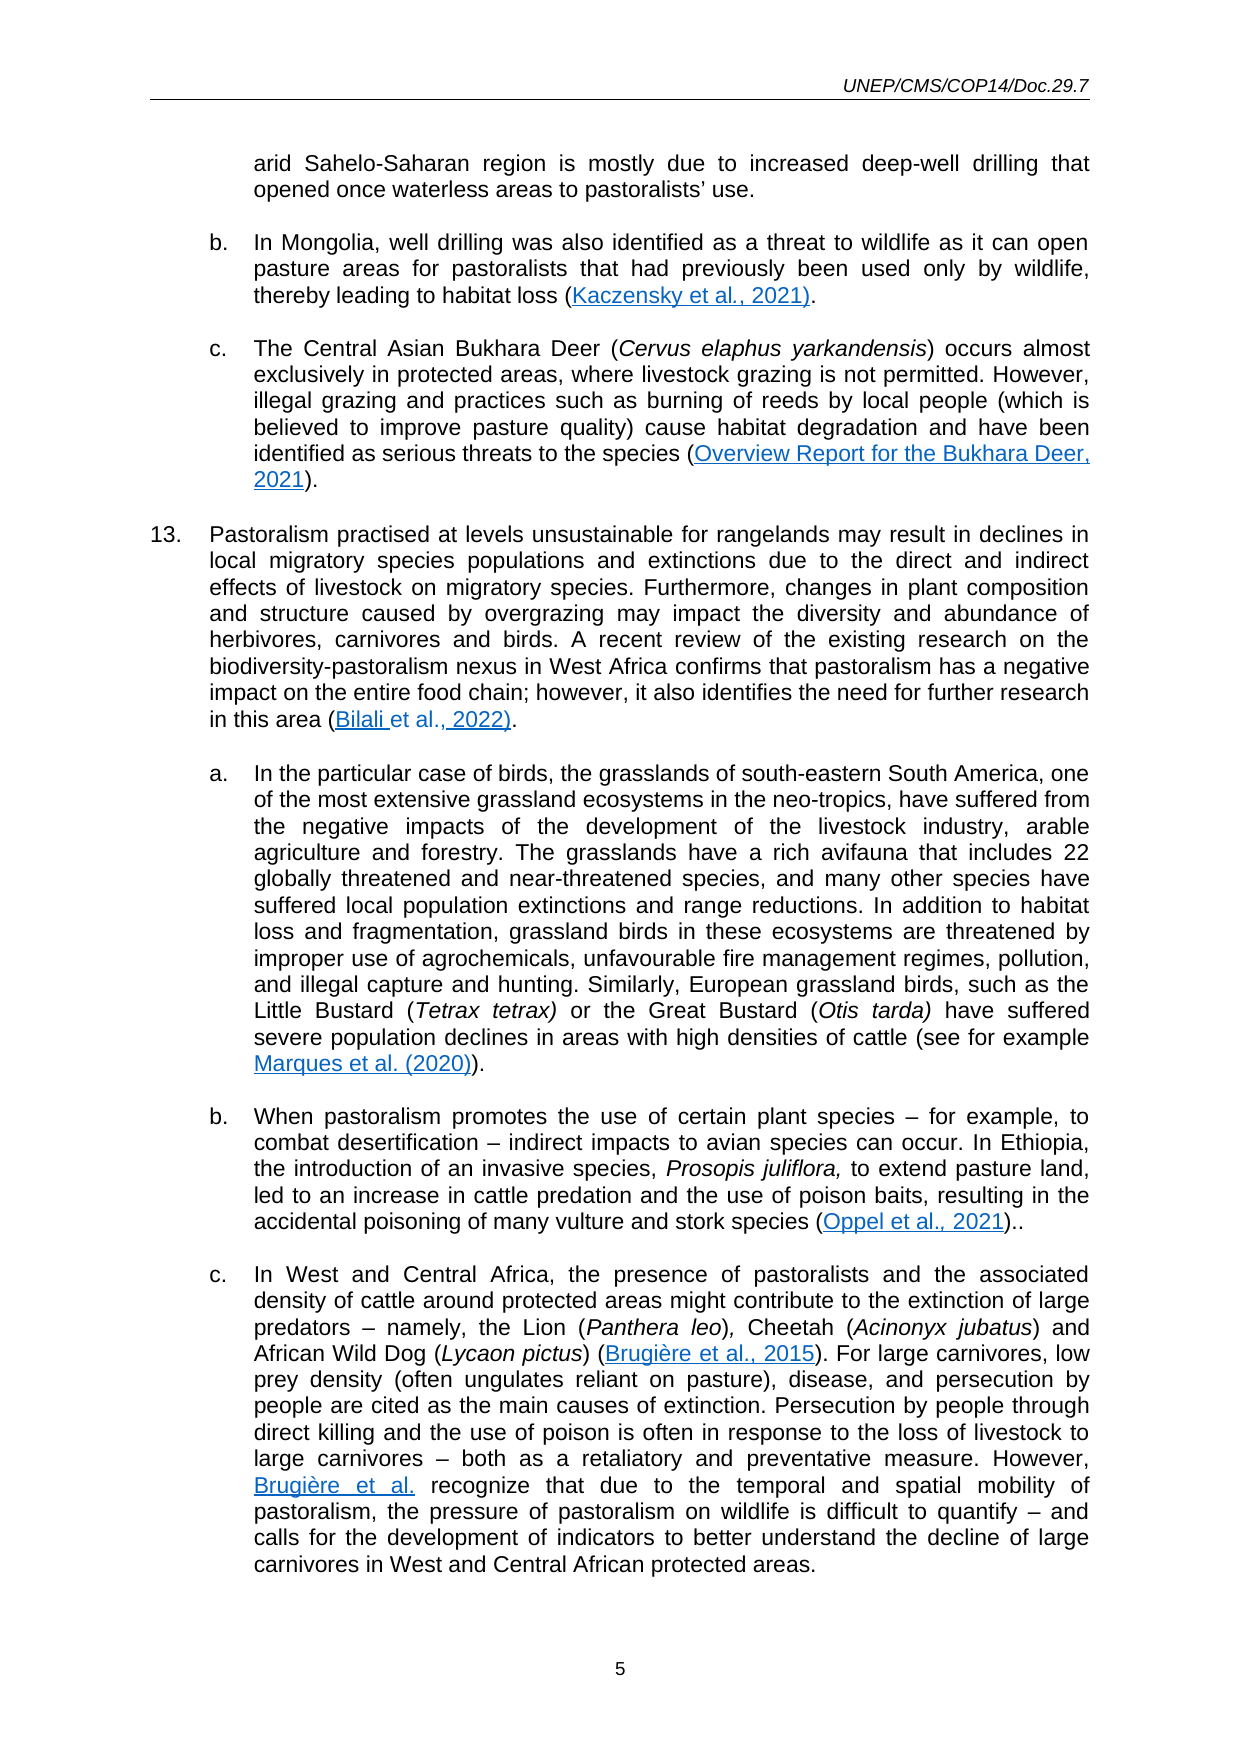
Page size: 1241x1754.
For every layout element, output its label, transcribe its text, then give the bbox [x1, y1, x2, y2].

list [209, 150, 1090, 203]
list The Central Asian Bukhara Deer (Cervus elaphus yarkandensis) occurs almost exclusively in protected areas, where livestock grazing is not permitted. However, illegal grazing and practices such as burning of reeds by local people (which is believed to improve pasture quality) cause habitat degradation and have been identified as serious threats to the species (Overview Report for the Bukhara Deer, 2021). [209, 334, 1090, 493]
list In West and Central Africa, the presence of pastoralists and the associated density of cattle around protected areas might contribute to the extinction of large predators – namely, the Lion (Panthera leo), Cheetah (Acinonyx jubatus) and African Wild Dog (Lycaon pictus) (Brugière et al., 2015). For large carnivores, low prey density (often ungulates reliant on pasture), disease, and persecution by people are cited as the main causes of extinction. Persecution by people through direct killing and the use of poison is often in response to the loss of livestock to large carnivores – both as a retaliatory and preventative measure. However, Brugière et al. recognize that due to the temporal and spatial mobility of pastoralism, the pressure of pastoralism on wildlife is difficult to quantify – and calls for the development of indicators to better understand the decline of large carnivores in West and Central African protected areas. [209, 1261, 1090, 1577]
list When pastoralism promotes the use of certain plant species – for example, to combat desertification – indirect impacts to avian species can occur. In Ethiopia, the introduction of an invasive species, Prosopis juliflora, to extend pasture land, led to an increase in cattle predation and the use of poison baits, resulting in the accidental poisoning of many vulture and stork species (Oppel et al., 2021).. [209, 1103, 1090, 1234]
list In Mongolia, well drilling was also identified as a threat to wildlife as it can open pasture areas for pastoralists that had previously been used only by wildlife, thereby leading to habitat loss (Kaczensky et al., 2021). [209, 229, 1090, 308]
list In the particular case of birds, the grasslands of south-eastern South America, one of the most extensive grassland ecosystems in the neo-tropics, have suffered from the negative impacts of the development of the livestock industry, arable agriculture and forestry. The grasslands have a rich avifauna that includes 22 globally threatened and near-threatened species, and many other species have suffered local population extinctions and range reductions. In addition to habitat loss and fragmentation, grassland birds in these ecosystems are threatened by improper use of agrochemicals, unfavourable fire management regimes, pollution, and illegal capture and hunting. Similarly, European grassland birds, such as the Little Bustard (Tetrax tetrax) or the Great Bustard (Otis tarda) have suffered severe population declines in areas with high densities of cattle (see for example Marques et al. (2020)). [209, 760, 1090, 1076]
list Pastoralism practised at levels unsustainable for rangelands may result in declines in local migratory species populations and extinctions due to the direct and indirect effects of livestock on migratory species. Furthermore, changes in plant composition and structure caused by overgrazing may impact the diversity and abundance of herbivores, carnivores and birds. A recent review of the existing research on the biodiversity-pastoralism nexus in West Africa confirms that pastoralism has a negative impact on the entire food chain; however, it also identifies the need for further research in this area (Bilali et al., 2022). [150, 521, 1090, 732]
